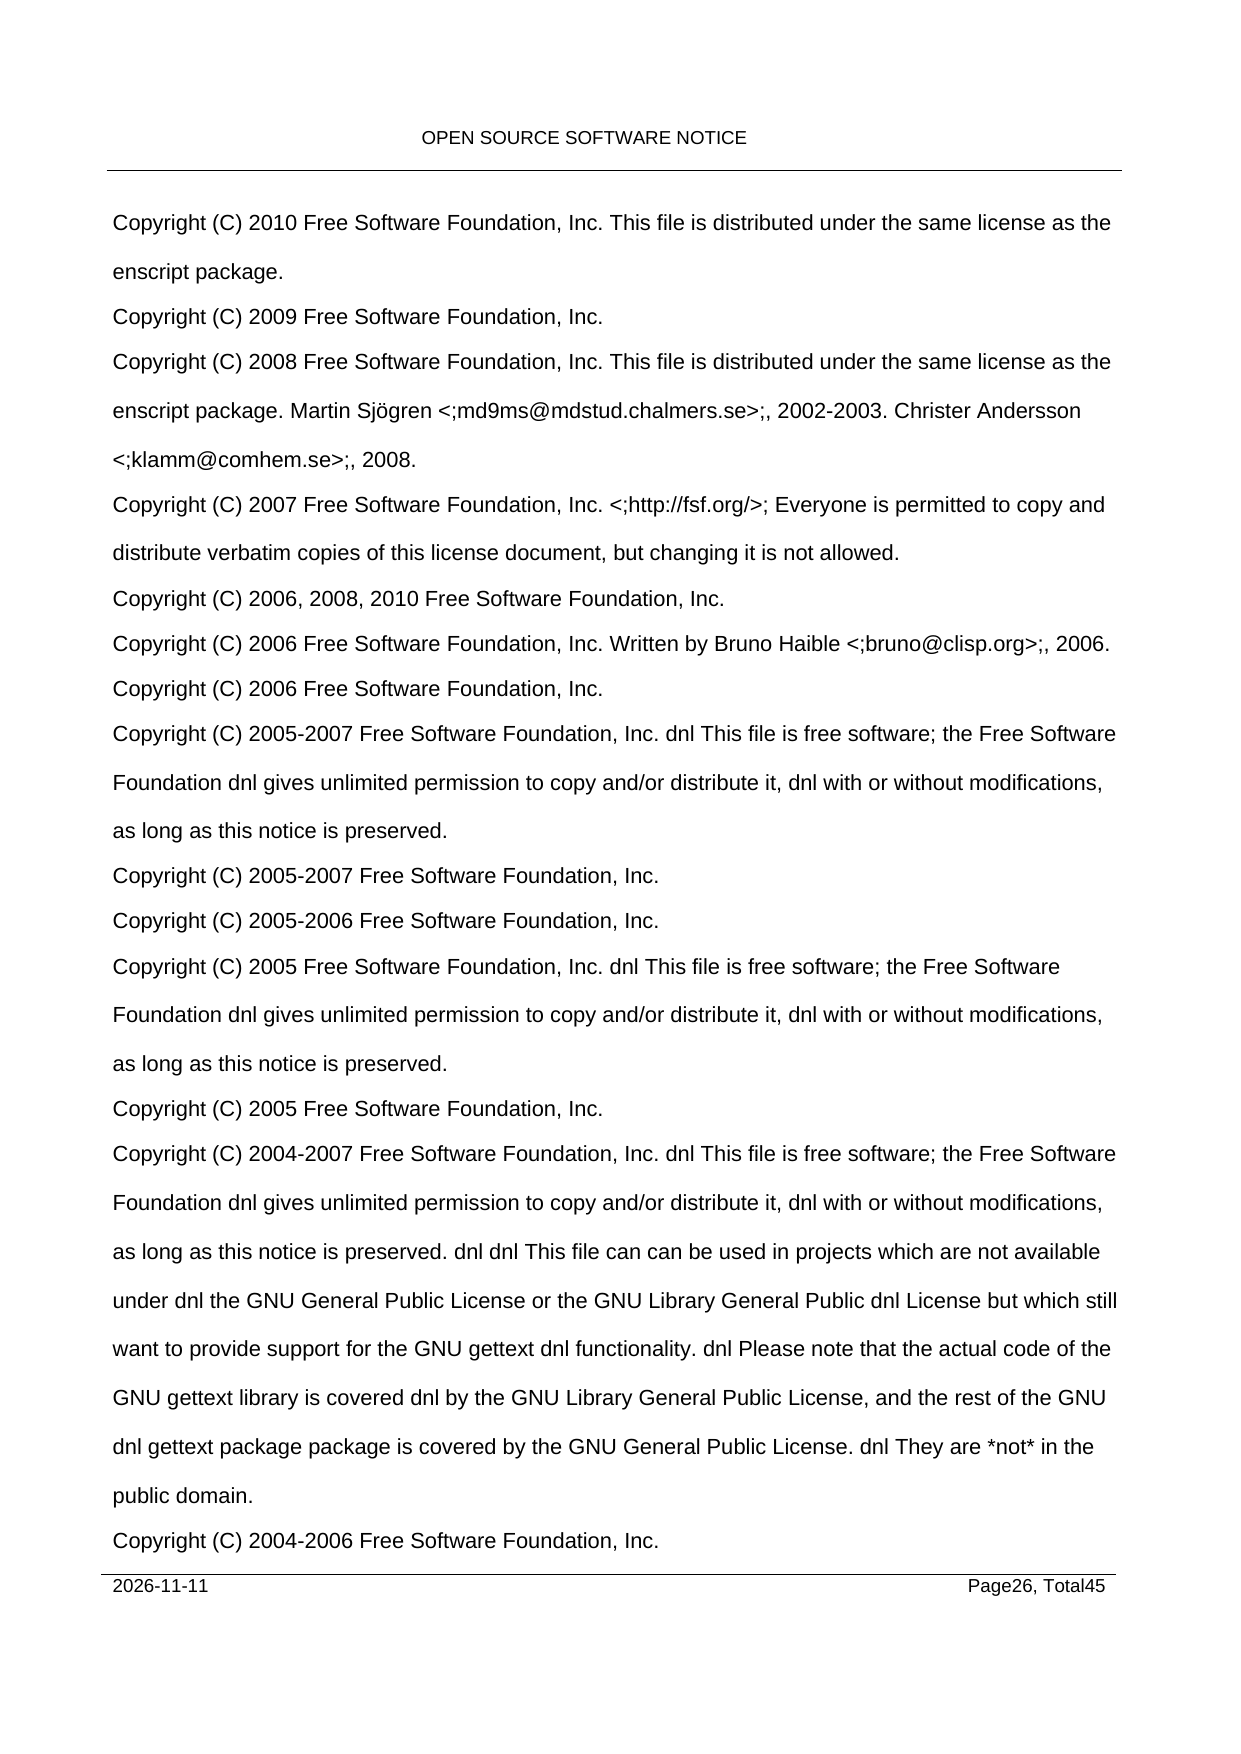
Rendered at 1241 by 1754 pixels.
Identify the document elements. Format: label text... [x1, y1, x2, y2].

text Copyright (C) 2005 Free Software Foundation, Inc. dnl This file is free software; the Free Software Foundation dnl gives unlimited permission to copy and/or distribute it, dnl with or without modifications, as long as this notice is preserved. [112, 950, 1128, 1080]
text Copyright (C) 2006 Free Software Foundation, Inc. [112, 672, 1128, 704]
text Copyright (C) 2006, 2008, 2010 Free Software Foundation, Inc. [112, 582, 1128, 614]
text Copyright (C) 2005-2007 Free Software Foundation, Inc. dnl This file is free software; the Free Software Foundation dnl gives unlimited permission to copy and/or distribute it, dnl with or without modifications, as long as this notice is preserved. [112, 717, 1128, 847]
text Copyright (C) 2004-2006 Free Software Foundation, Inc. [112, 1524, 1128, 1556]
text Copyright (C) 2008 Free Software Foundation, Inc. This file is distributed under the same license as the enscript package. Martin Sjögren <;md9ms@mdstud.chalmers.se>;, 2002-2003. Christer Andersson <;klamm@comhem.se>;, 2008. [112, 345, 1128, 475]
text Copyright (C) 2009 Free Software Foundation, Inc. [112, 300, 1128, 333]
text Copyright (C) 2007 Free Software Foundation, Inc. <;http://fsf.org/>; Everyone is permitted to copy and distribute verbatim copies of this license document, but changing it is not allowed. [112, 488, 1128, 569]
text Copyright (C) 2010 Free Software Foundation, Inc. This file is distributed under the same license as the enscript package. [112, 206, 1128, 288]
text Copyright (C) 2004-2007 Free Software Foundation, Inc. dnl This file is free software; the Free Software Foundation dnl gives unlimited permission to copy and/or distribute it, dnl with or without modifications, as long as this notice is preserved. dnl dnl This file can can be used in projects which are not available under dnl the GNU General Public License or the GNU Library General Public dnl License but which still want to provide support for the GNU gettext dnl functionality. dnl Please note that the actual code of the GNU gettext library is covered dnl by the GNU Library General Public License, and the rest of the GNU dnl gettext package package is covered by the GNU General Public License. dnl They are *not* in the public domain. [112, 1138, 1128, 1511]
text Copyright (C) 2005 Free Software Foundation, Inc. [112, 1092, 1128, 1125]
text Copyright (C) 2005-2007 Free Software Foundation, Inc. [112, 860, 1128, 892]
text Copyright (C) 2005-2006 Free Software Foundation, Inc. [112, 905, 1128, 937]
text Copyright (C) 2006 Free Software Foundation, Inc. Written by Bruno Haible <;bruno@clisp.org>;, 2006. [112, 627, 1128, 659]
